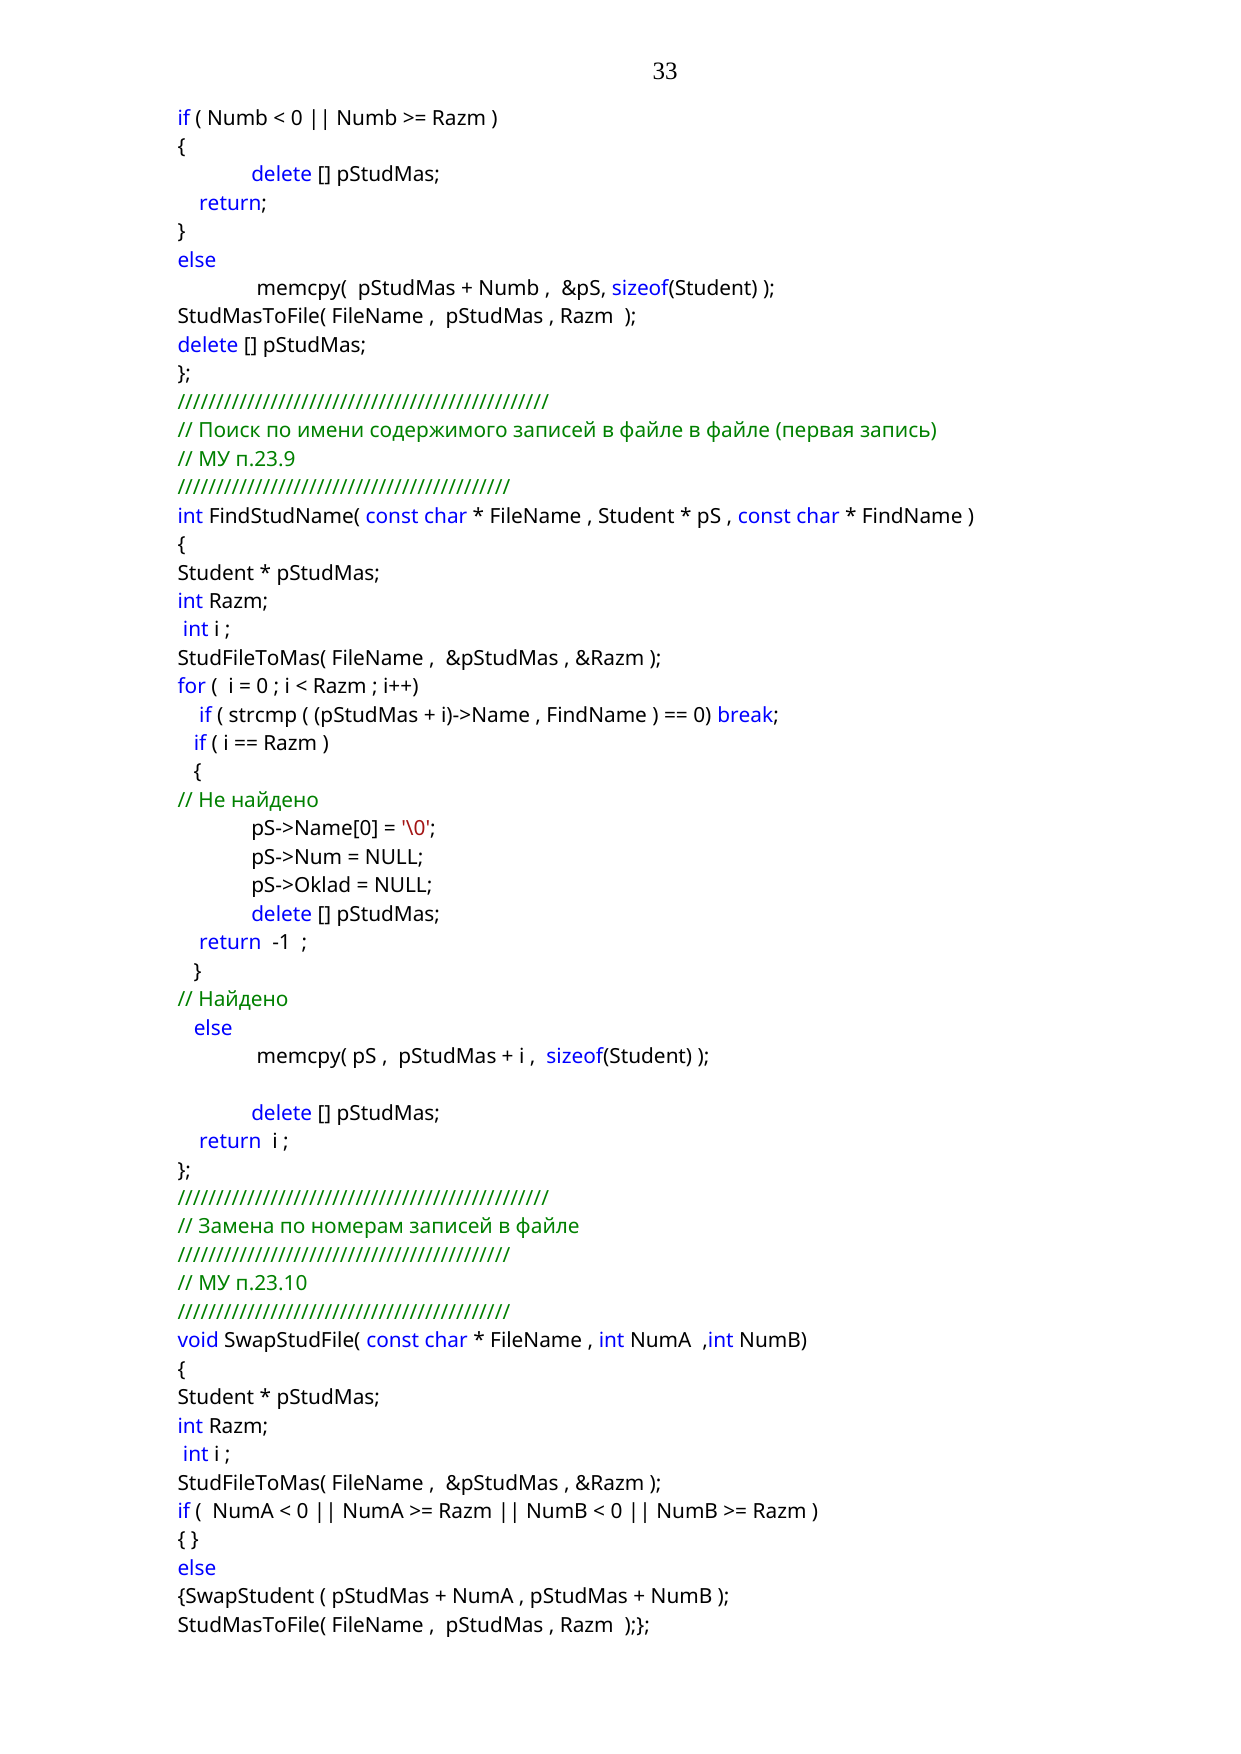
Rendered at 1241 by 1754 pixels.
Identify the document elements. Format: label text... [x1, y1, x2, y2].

text // Найдено [177, 984, 1152, 1013]
text StudFileToMas( FileName , &pStudMas , &Razm ); [177, 643, 1152, 671]
text int i ; [177, 614, 1152, 643]
text StudMasToFile( FileName , pStudMas , Razm );}; [177, 1610, 1152, 1638]
text {SwapStudent ( pStudMas + NumA , pStudMas + NumB ); [177, 1581, 1152, 1610]
text { [177, 757, 1152, 785]
text } [177, 216, 1152, 245]
text // МУ п.23.9 [177, 444, 1152, 472]
text /////////////////////////////////////////// [177, 472, 1152, 501]
text else [177, 245, 1152, 273]
text return -1 ; [177, 927, 1152, 956]
text for ( i = 0 ; i < Razm ; i++) [177, 671, 1152, 700]
text memcpy( pStudMas + Numb , &pS, sizeof(Student) ); [177, 273, 1152, 302]
text pS->Num = NULL; [177, 842, 1152, 870]
text if ( strcmp ( (pStudMas + i)->Name , FindName ) == 0) break; [177, 700, 1152, 728]
text else [177, 1553, 1152, 1581]
text pS->Oklad = NULL; [177, 870, 1152, 899]
text { [177, 1354, 1152, 1382]
text delete [] pStudMas; [177, 330, 1152, 358]
text return; [177, 188, 1152, 216]
text int i ; [177, 1439, 1152, 1468]
text if ( NumA < 0 || NumA >= Razm || NumB < 0 || NumB >= Razm ) [177, 1496, 1152, 1524]
text return i ; [177, 1126, 1152, 1155]
text int Razm; [177, 1411, 1152, 1439]
text { [177, 529, 1152, 558]
text delete [] pStudMas; [177, 159, 1152, 188]
text void SwapStudFile( const char * FileName , int NumA ,int NumB) [177, 1325, 1152, 1354]
text /////////////////////////////////////////// [177, 1240, 1152, 1268]
text }; [177, 358, 1152, 387]
text //////////////////////////////////////////////// [177, 1183, 1152, 1212]
text Student * pStudMas; [177, 1382, 1152, 1411]
text // Поиск по имени содержимого записей в файле в файле (первая запись) [177, 415, 1152, 444]
text if ( Numb < 0 || Numb >= Razm ) [177, 103, 1152, 131]
text { } [177, 1524, 1152, 1553]
text }; [177, 1155, 1152, 1183]
text StudFileToMas( FileName , &pStudMas , &Razm ); [177, 1468, 1152, 1496]
text delete [] pStudMas; [177, 899, 1152, 927]
text } [177, 956, 1152, 984]
text // Не найдено [177, 785, 1152, 813]
text else [177, 1013, 1152, 1041]
text Student * pStudMas; [177, 558, 1152, 586]
text memcpy( pS , pStudMas + i , sizeof(Student) ); [177, 1041, 1152, 1069]
text StudMasToFile( FileName , pStudMas , Razm ); [177, 302, 1152, 330]
text delete [] pStudMas; [177, 1098, 1152, 1126]
text // МУ п.23.10 [177, 1268, 1152, 1297]
text if ( i == Razm ) [177, 728, 1152, 757]
text { [177, 131, 1152, 159]
text //////////////////////////////////////////////// [177, 387, 1152, 415]
text // Замена по номерам записей в файле [177, 1212, 1152, 1240]
text int FindStudName( const char * FileName , Student * pS , const char * FindName ) [177, 501, 1152, 529]
text int Razm; [177, 586, 1152, 614]
text /////////////////////////////////////////// [177, 1297, 1152, 1325]
text pS->Name[0] = '\0'; [177, 813, 1152, 842]
